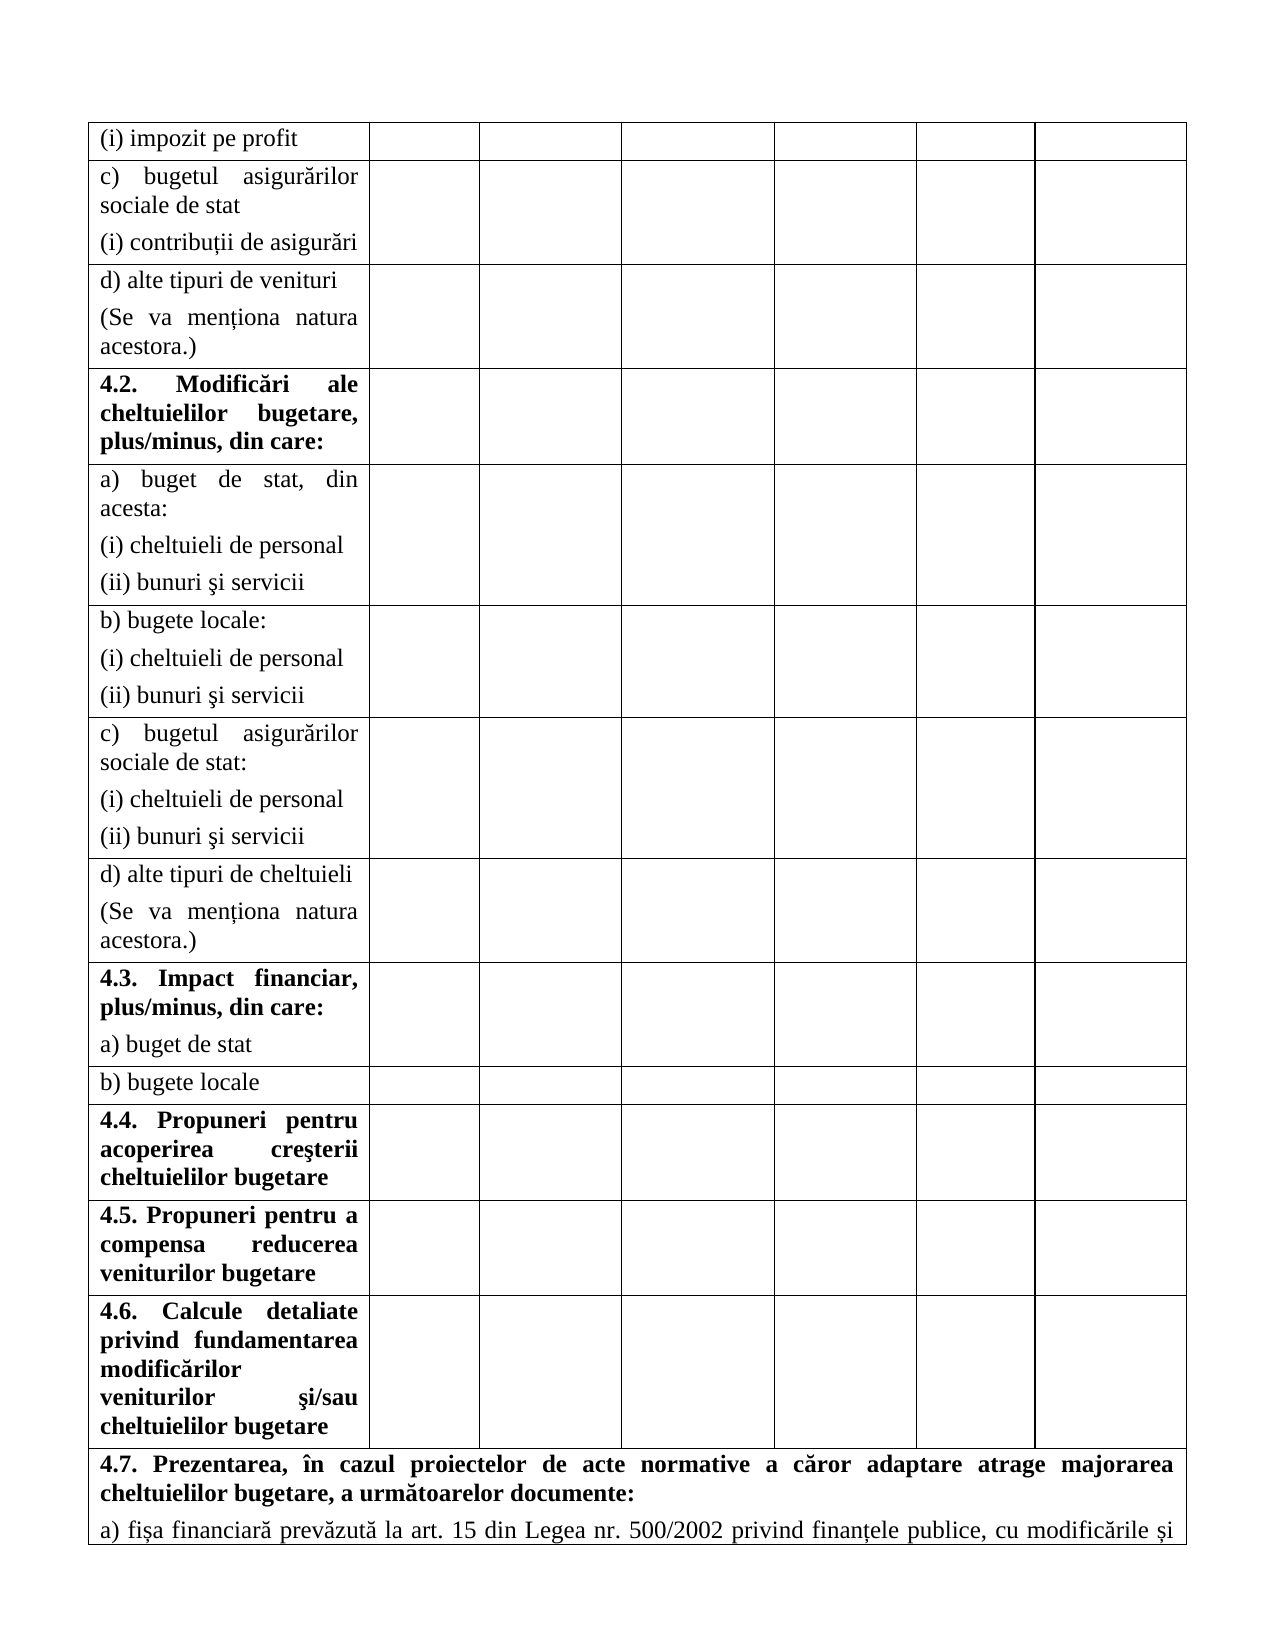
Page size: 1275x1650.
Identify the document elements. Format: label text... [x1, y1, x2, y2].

table_cell [775, 859, 916, 962]
table_cell [622, 123, 774, 160]
table_cell [622, 1067, 774, 1104]
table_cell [89, 1449, 1186, 1544]
table_cell [917, 1105, 1034, 1199]
table_cell [917, 606, 1034, 717]
table_cell [370, 606, 479, 717]
table_cell [775, 1201, 916, 1295]
table_cell [622, 369, 774, 463]
table_cell [370, 1201, 479, 1295]
table_cell [917, 161, 1034, 264]
table_cell [1036, 1105, 1186, 1199]
table_cell b) bugete locale: (i) cheltuieli de personal (ii) bunuri şi servicii [89, 606, 369, 717]
table_cell a) buget de stat, din acesta: (i) cheltuieli de personal (ii) bunuri şi servicii [89, 465, 369, 604]
table_cell [370, 465, 479, 604]
table_cell [480, 465, 621, 604]
table_cell [775, 123, 916, 160]
table_cell d) alte tipuri de cheltuieli (Se va menționa natura acestora.) [89, 859, 369, 962]
table_cell [775, 369, 916, 463]
table_cell [1036, 465, 1186, 604]
table_cell [480, 1201, 621, 1295]
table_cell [89, 123, 369, 160]
table_cell [480, 123, 621, 160]
table_cell [480, 1296, 621, 1448]
table_cell d) alte tipuri de venituri (Se va menționa natura acestora.) [89, 265, 369, 368]
table_cell [370, 265, 479, 368]
table_cell [917, 859, 1034, 962]
table_cell [1036, 606, 1186, 717]
table_cell [775, 606, 916, 717]
table_cell [622, 718, 774, 858]
table_cell 4.4. Propuneri pentru acoperirea creşterii cheltuielilor bugetare [89, 1105, 369, 1199]
table_cell [917, 123, 1034, 160]
table_cell [370, 123, 479, 160]
table_cell [1036, 1067, 1186, 1104]
table_cell [1036, 1296, 1186, 1448]
table_cell [480, 859, 621, 962]
table_cell [775, 718, 916, 858]
table_cell [622, 1296, 774, 1448]
table_cell [1036, 963, 1186, 1066]
table_cell [370, 1296, 479, 1448]
table_cell [775, 465, 916, 604]
table_cell 4.6. Calcule detaliate privind fundamentarea modificărilor veniturilor şi/sau cheltuielilor bugetare [89, 1296, 369, 1448]
table_cell [917, 465, 1034, 604]
table_cell [622, 606, 774, 717]
table_cell [622, 161, 774, 264]
table_cell [775, 1067, 916, 1104]
table_cell [480, 1105, 621, 1199]
table_cell [1036, 1201, 1186, 1295]
table_cell [622, 465, 774, 604]
table_cell [370, 1067, 479, 1104]
table_cell 4.3. Impact financiar, plus/minus, din care: a) buget de stat [89, 963, 369, 1066]
table_cell [370, 1105, 479, 1199]
table_cell [370, 718, 479, 858]
table_cell c) bugetul asigurărilor sociale de stat (i) contribuții de asigurări [89, 161, 369, 264]
table_cell [622, 1201, 774, 1295]
table_cell [917, 963, 1034, 1066]
table_cell [480, 265, 621, 368]
table_cell [370, 859, 479, 962]
table_cell [1036, 369, 1186, 463]
table_cell [622, 859, 774, 962]
table_cell [775, 1296, 916, 1448]
table_cell [1036, 859, 1186, 962]
table_cell [1036, 161, 1186, 264]
table_cell [775, 1105, 916, 1199]
table_cell [775, 161, 916, 264]
table_cell [480, 606, 621, 717]
table_cell [917, 1296, 1034, 1448]
table_cell [480, 718, 621, 858]
table_cell b) bugete locale [89, 1067, 369, 1104]
table_cell [1036, 718, 1186, 858]
table_cell [370, 963, 479, 1066]
table_cell [480, 161, 621, 264]
table_cell [917, 369, 1034, 463]
table_cell [480, 963, 621, 1066]
table_cell [1036, 123, 1186, 160]
table_cell [917, 1201, 1034, 1295]
table_cell [622, 1105, 774, 1199]
table_cell [370, 369, 479, 463]
table_cell [917, 1067, 1034, 1104]
table_cell [917, 718, 1034, 858]
table_cell [480, 1067, 621, 1104]
table_cell [1036, 265, 1186, 368]
table_cell [622, 963, 774, 1066]
table_cell c) bugetul asigurărilor sociale de stat: (i) cheltuieli de personal (ii) bunuri şi servicii [89, 718, 369, 858]
table_cell [917, 265, 1034, 368]
table_cell [480, 369, 621, 463]
table_cell [622, 265, 774, 368]
table_cell 4.5. Propuneri pentru a compensa reducerea veniturilor bugetare [89, 1201, 369, 1295]
table_cell 4.2. Modificări ale cheltuielilor bugetare, plus/minus, din care: [89, 369, 369, 463]
table_cell [775, 265, 916, 368]
table_cell [775, 963, 916, 1066]
table_cell [370, 161, 479, 264]
